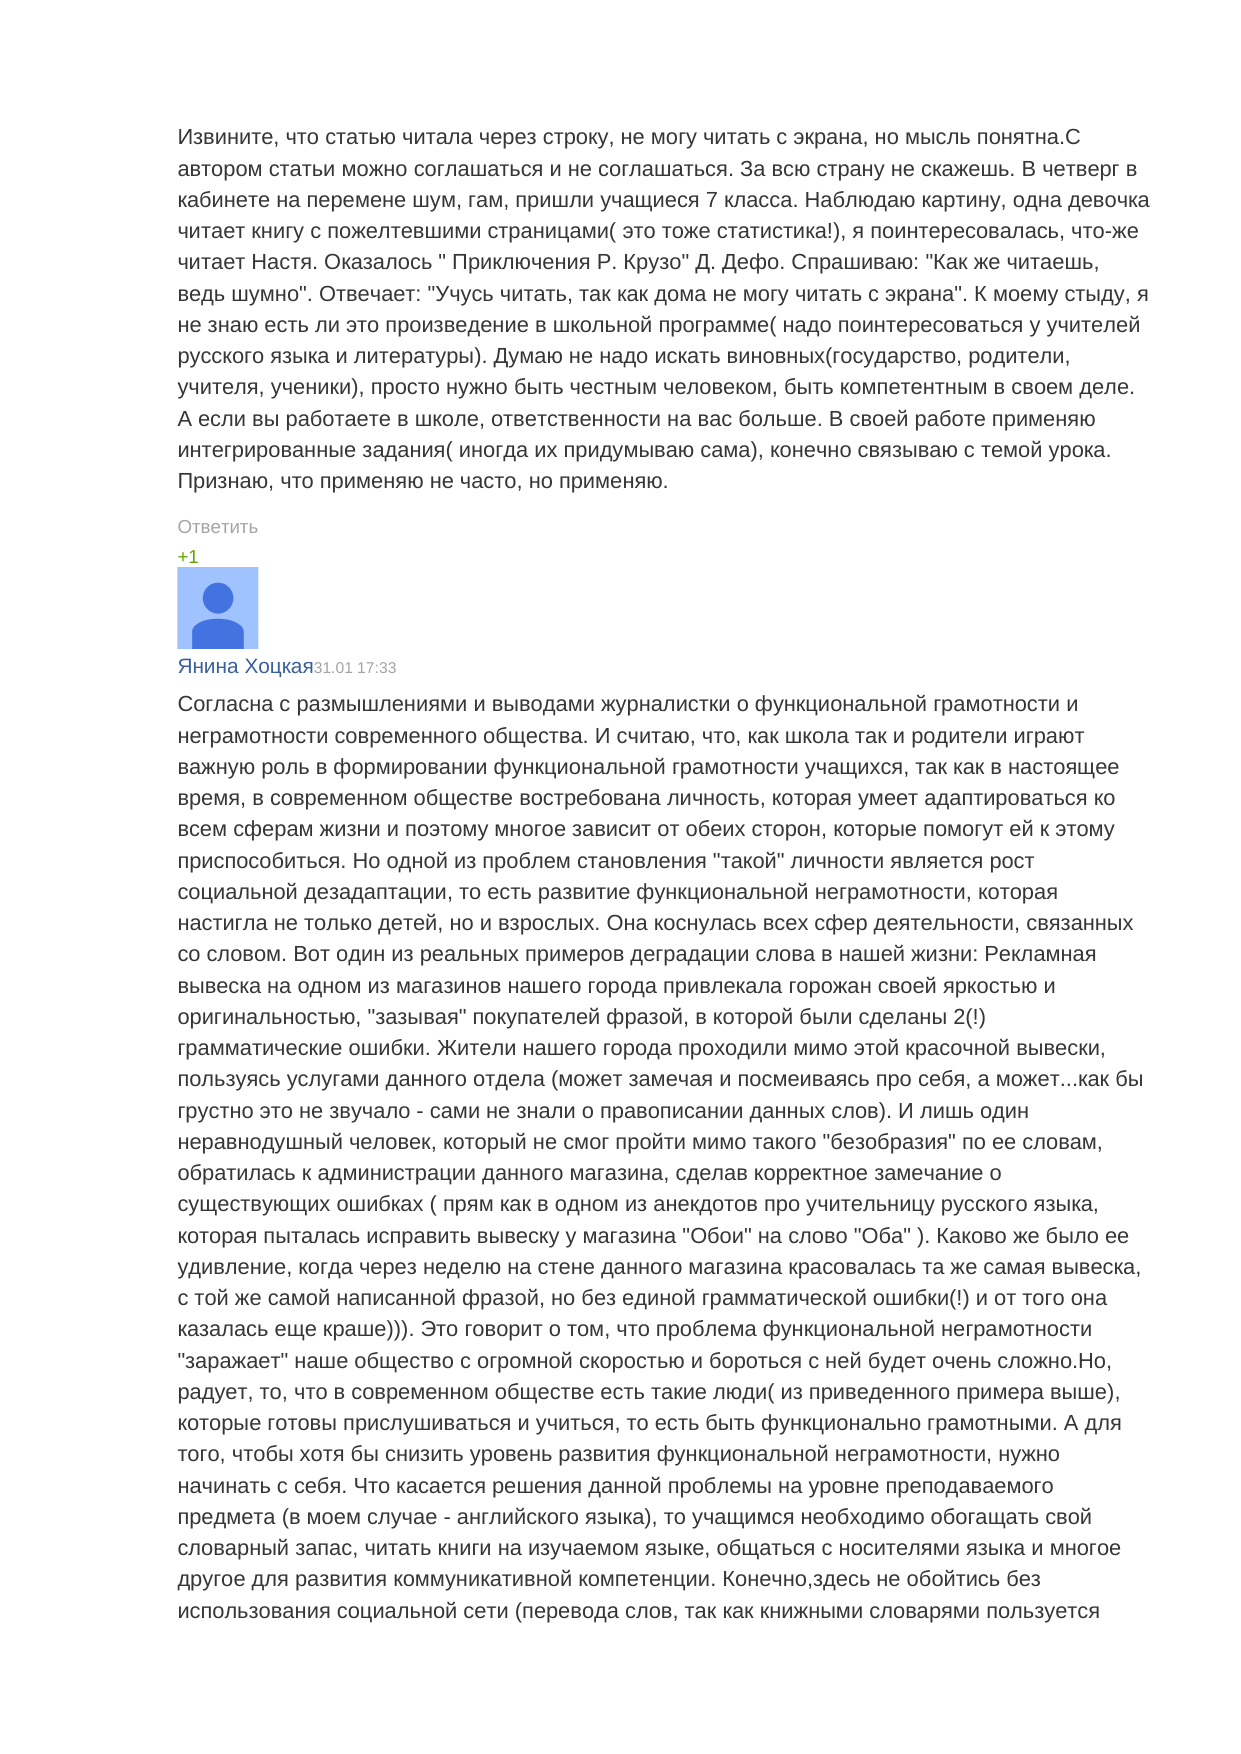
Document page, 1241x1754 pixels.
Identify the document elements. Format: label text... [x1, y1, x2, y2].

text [177, 685, 1152, 1623]
text +1 [177, 538, 1152, 567]
text Ответить [177, 509, 1152, 538]
text Извините, что статью читала через строку, не могу читать с экрана, но мысль понятна.С автором статьи можно соглашаться и не соглашаться. За всю страну не скажешь. В четверг в кабинете на перемене шум, гам, пришли учащиеся 7 класса. Наблюдаю картину, одна девочка читает книгу с пожелтевшими страницами( это тоже статистика!), я поинтересовалась, что-же читает Настя. Оказалось " Приключения Р. Крузо" Д. Дефо. Спрашиваю: "Как же читаешь, ведь шумно". Отвечает: "Учусь читать, так как дома не могу читать с экрана". К моему стыду, я не знаю есть ли это произведение в школьной программе( надо поинтересоваться у учителей русского языка и литературы). Думаю не надо искать виновных(государство, родители, учителя, ученики), просто нужно быть честным человеком, быть компетентным в своем деле. А если вы работаете в школе, ответственности на вас больше. В своей работе применяю интегрированные задания( иногда их придумываю сама), конечно связываю с темой урока. Признаю, что применяю не часто, но применяю. [177, 118, 1152, 493]
picture [177, 567, 259, 649]
text Янина Хоцкая31.01 17:33 [177, 648, 1152, 677]
